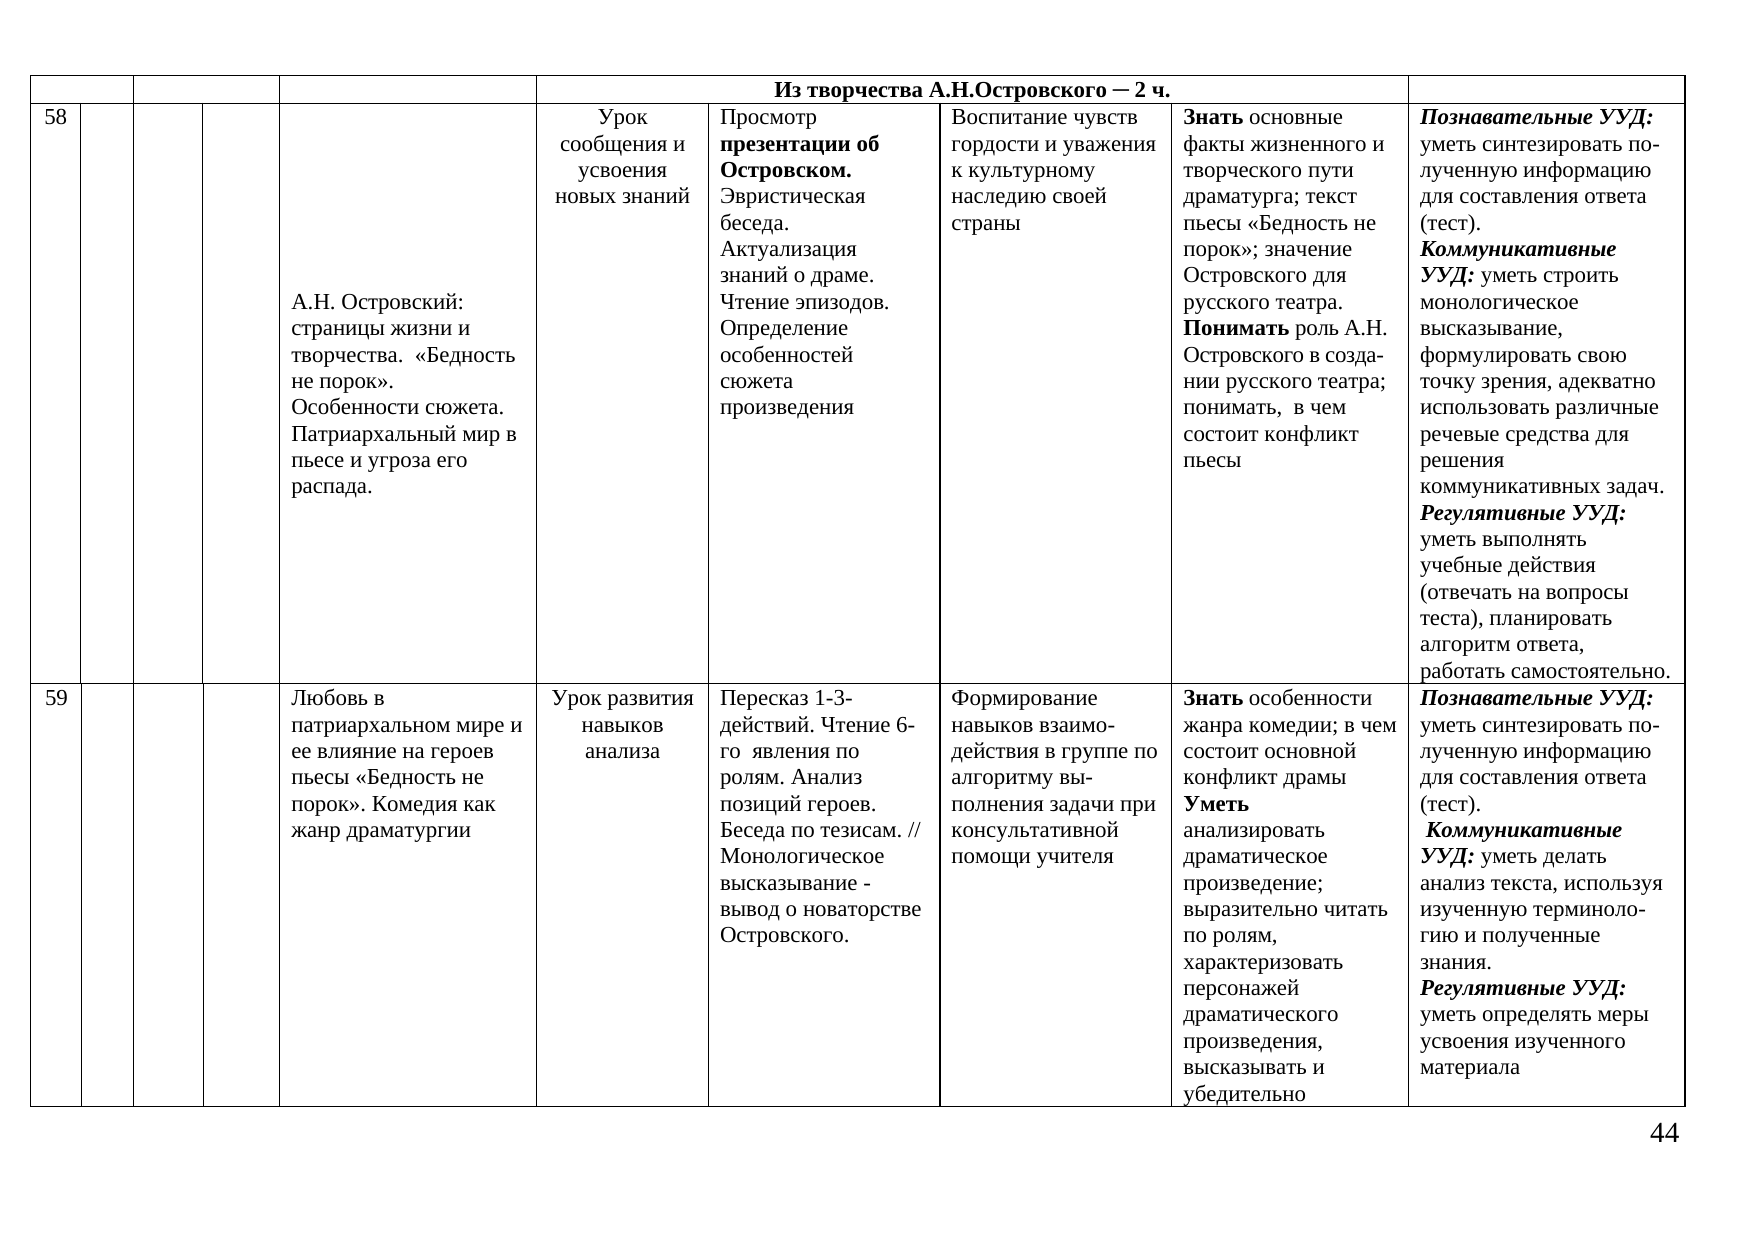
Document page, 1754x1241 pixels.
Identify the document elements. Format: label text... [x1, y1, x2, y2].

table_cell А.Н. Островский: страницы жизни и творчества. «Бедность не порок». Особенности сюжета. Патриархальный мир в пьесе и угроза его распада. [280, 104, 536, 683]
table_cell [81, 104, 133, 683]
table_cell Знать основные факты жизненного и творческого пути драматурга; текст пьесы «Бедность не порок»; значение Островского для русского театра. Понимать роль А.Н. Островского в создании русского театра; понимать, в чем состоит конфликт пьесы [1172, 104, 1408, 683]
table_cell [1409, 684, 1684, 1106]
table_cell Просмотр презентации об Островском. Эвристическая беседа. Актуализация знаний о драме. Чтение эпизодов. Определение особенностей сюжета произведения [709, 104, 939, 683]
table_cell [709, 684, 939, 1106]
table_cell 58 [31, 104, 80, 683]
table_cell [280, 684, 536, 1106]
table_cell [134, 104, 202, 683]
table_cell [537, 684, 708, 1106]
table_cell [82, 684, 133, 1106]
table_cell Воспитание чувств гордости и уважения к культурному наследию своей страны [941, 104, 1171, 683]
table_cell [134, 76, 279, 102]
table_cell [941, 684, 1171, 1106]
table_cell [280, 76, 536, 102]
table_cell Урок сообщения и усвоения новых знаний [537, 104, 708, 683]
table_cell [1409, 76, 1684, 102]
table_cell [1172, 684, 1408, 1106]
table_cell [204, 684, 279, 1106]
table_cell [31, 76, 133, 102]
table_cell 59 [31, 684, 81, 1106]
table_cell [203, 104, 279, 683]
table_cell [134, 684, 203, 1106]
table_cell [537, 76, 1408, 102]
table_cell Познавательные УУД: уметь синтезировать полученную информацию для составления ответа (тест). Коммуникативные УУД: уметь строить монологическое высказывание, формулировать свою точку зрения, адекватно использовать различные речевые средства для решения коммуникативных задач. Регулятивные УУД: уметь выполнять учебные действия (отвечать на вопросы теста), планировать алгоритм ответа, работать самостоятельно. [1409, 104, 1684, 683]
